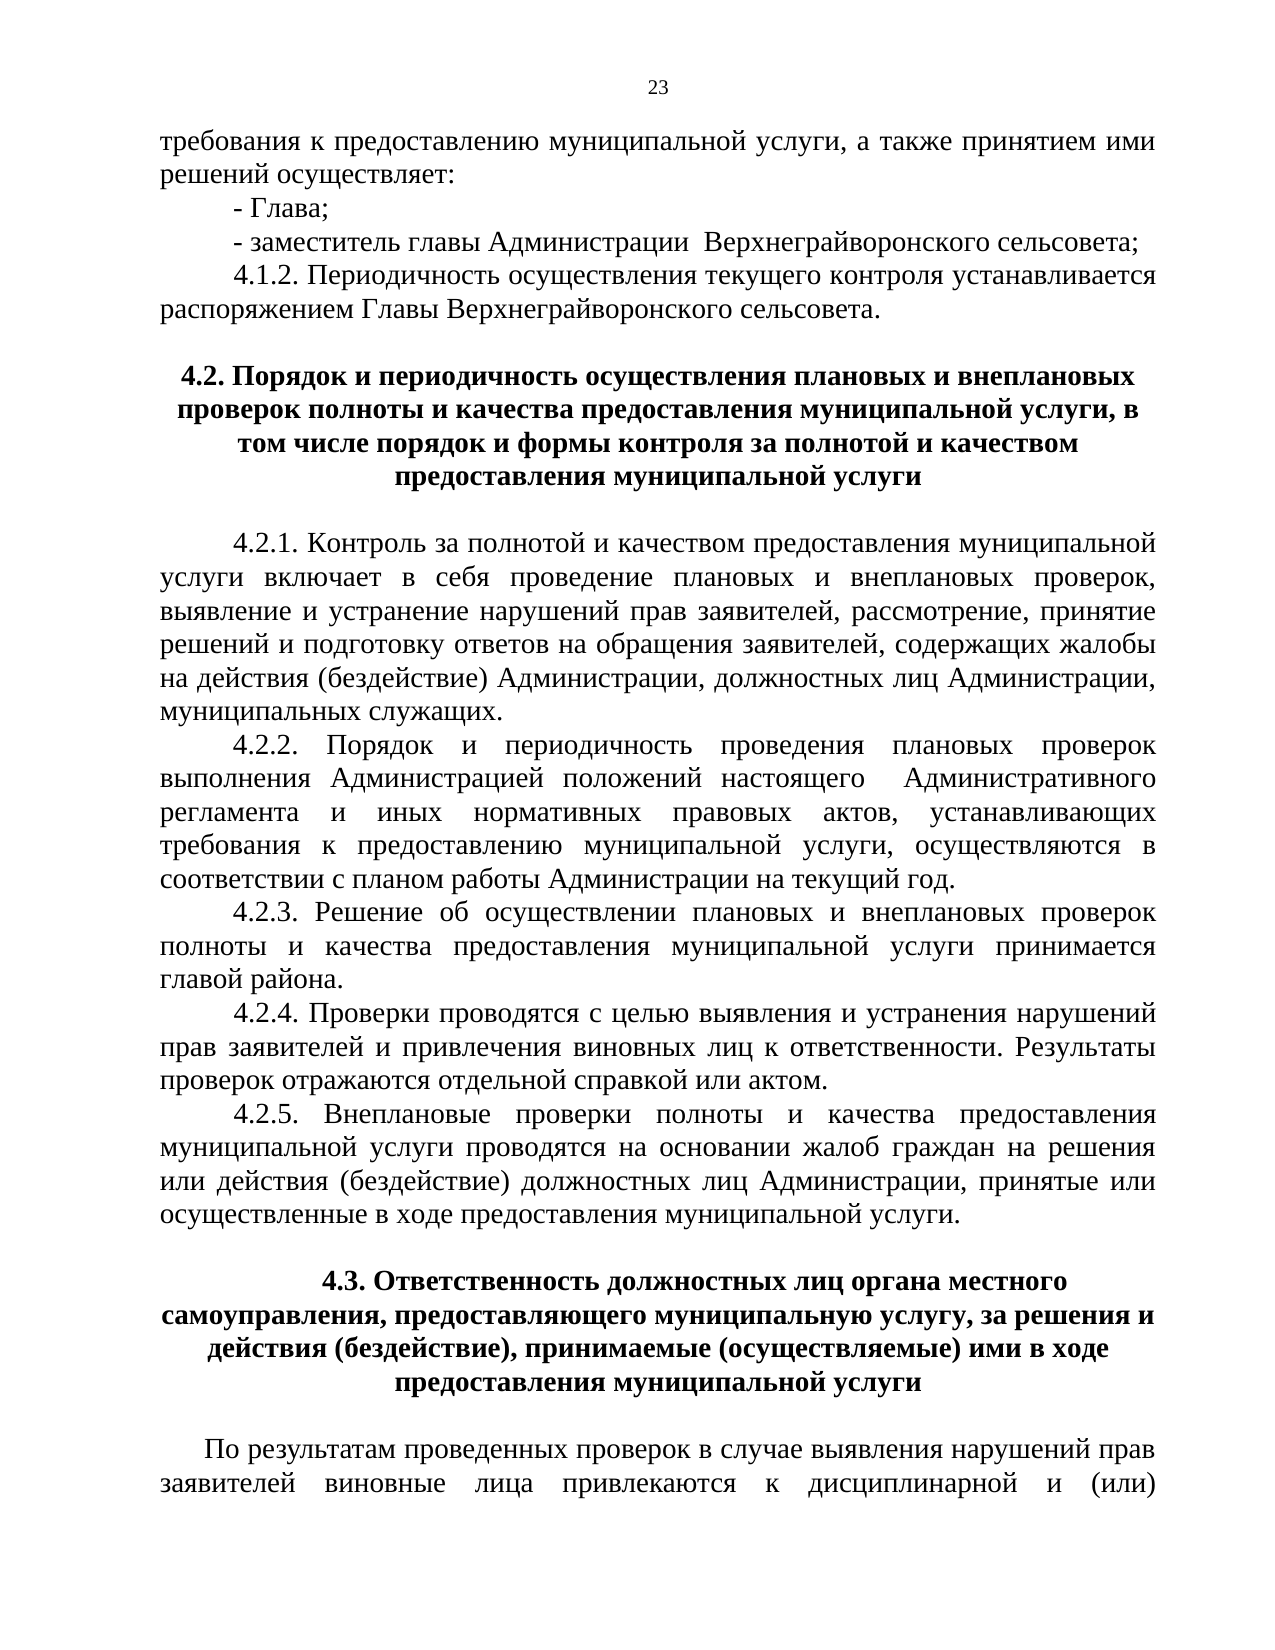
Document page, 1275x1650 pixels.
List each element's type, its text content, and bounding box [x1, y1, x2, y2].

text - Глава; [159, 190, 1157, 224]
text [159, 123, 1157, 190]
text 4.2.1. Контроль за полнотой и качеством предоставления муниципальной услуги включает в себя проведение плановых и внеплановых проверок, выявление и устранение нарушений прав заявителей, рассмотрение, принятие решений и подготовку ответов на обращения заявителей, содержащих жалобы на действия (бездействие) Администрации, должностных лиц Администрации, муниципальных служащих. [159, 526, 1157, 727]
text 4.2.3. Решение об осуществлении плановых и внеплановых проверок полноты и качества предоставления муниципальной услуги принимается главой района. [159, 894, 1157, 995]
text 4.2.2. Порядок и периодичность проведения плановых проверок выполнения Администрацией положений настоящего Административного регламента и иных нормативных правовых актов, устанавливающих требования к предоставлению муниципальной услуги, осуществляются в соответствии с планом работы Администрации на текущий год. [159, 727, 1157, 894]
text 4.2.5. Внеплановые проверки полноты и качества предоставления муниципальной услуги проводятся на основании жалоб граждан на решения или действия (бездействие) должностных лиц Администрации, принятые или осуществленные в ходе предоставления муниципальной услуги. [159, 1096, 1157, 1230]
text 4.2.4. Проверки проводятся с целью выявления и устранения нарушений прав заявителей и привлечения виновных лиц к ответственности. Результаты проверок отражаются отдельной справкой или актом. [159, 995, 1157, 1096]
text 4.2. Порядок и периодичность осуществления плановых и внеплановых проверок полноты и качества предоставления муниципальной услуги, в том числе порядок и формы контроля за полнотой и качеством предоставления муниципальной услуги [159, 358, 1157, 492]
text - заместитель главы Администрации Верхнеграйворонского сельсовета; [159, 224, 1157, 257]
text 4.3. Ответственность должностных лиц органа местного самоуправления, предоставляющего муниципальную услугу, за решения и действия (бездействие), принимаемые (осуществляемые) ими в ходе предоставления муниципальной услуги [159, 1263, 1157, 1398]
text 4.1.2. Периодичность осуществления текущего контроля устанавливается распоряжением Главы Верхнеграйворонского сельсовета. [159, 257, 1157, 324]
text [159, 1431, 1157, 1498]
